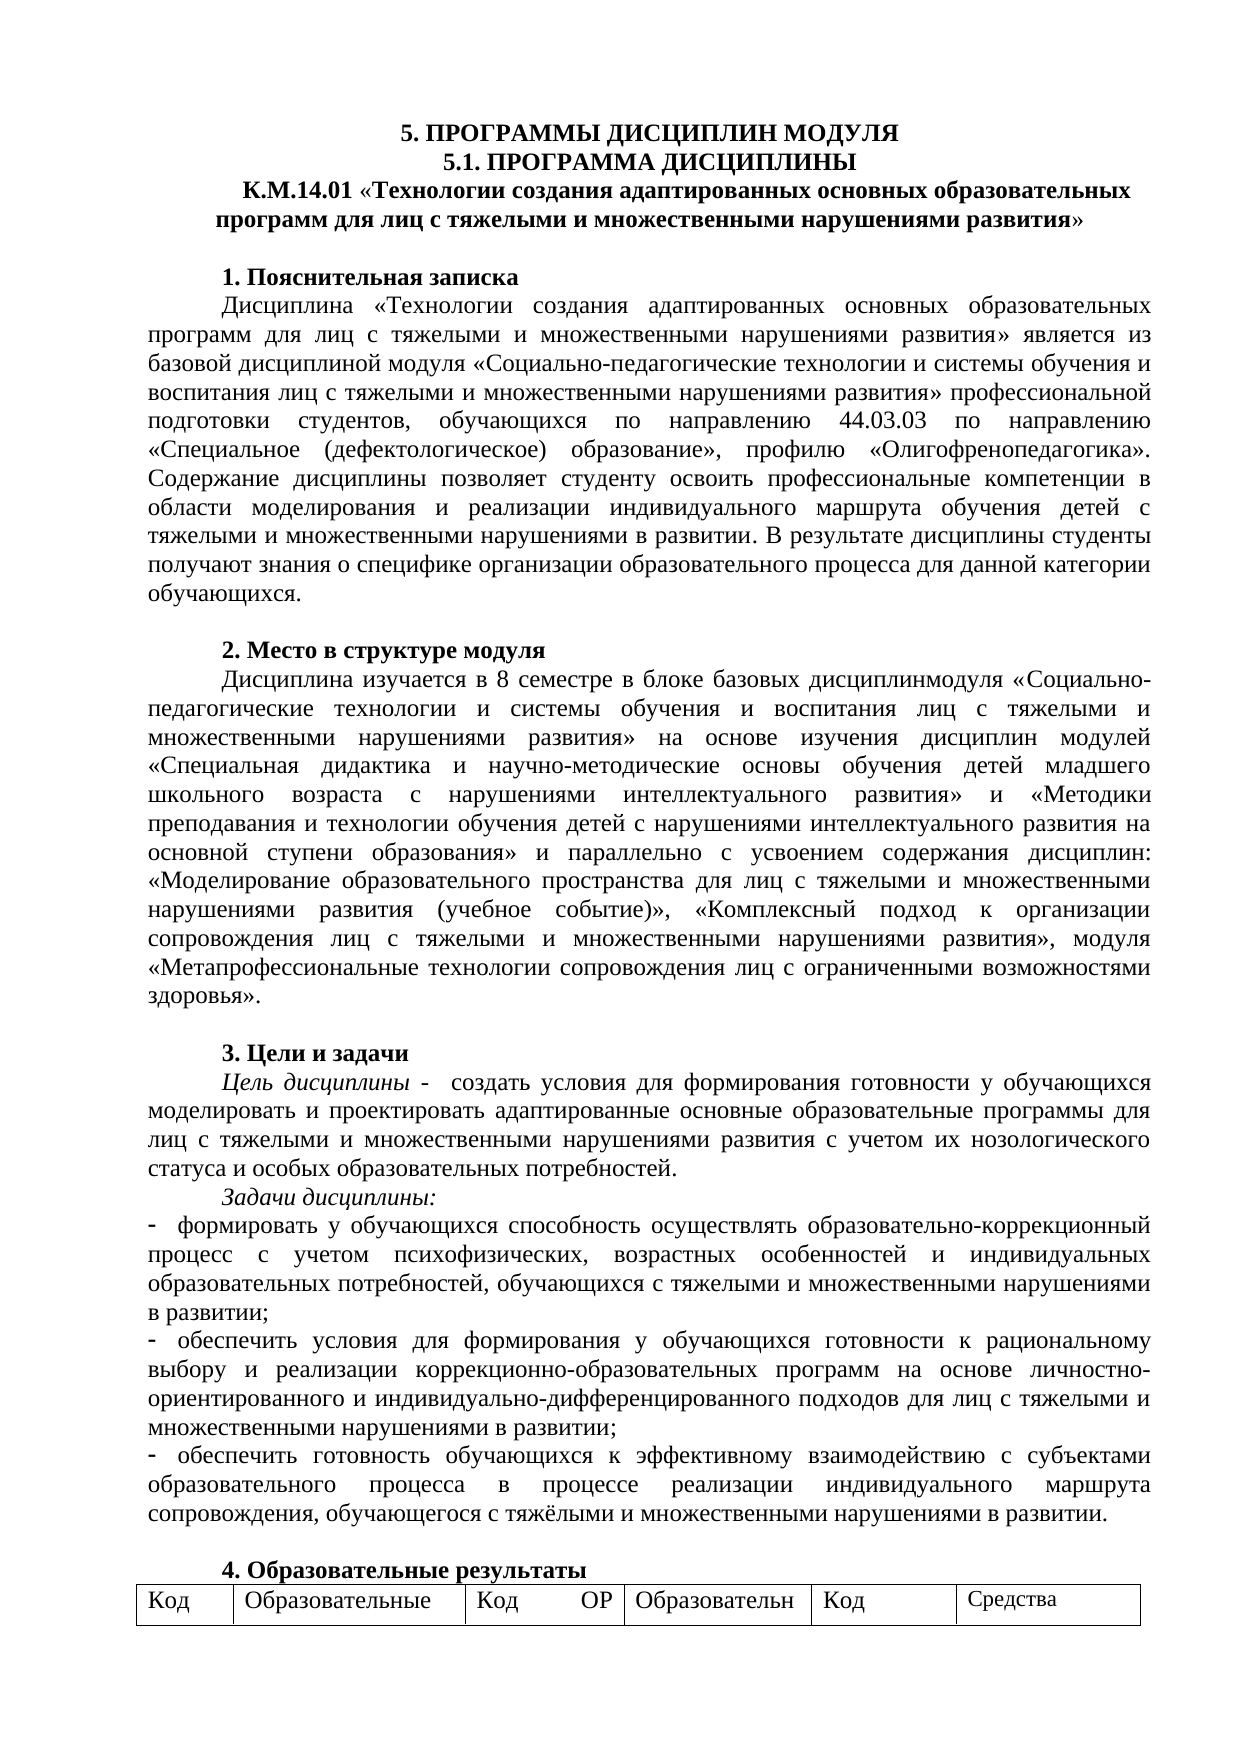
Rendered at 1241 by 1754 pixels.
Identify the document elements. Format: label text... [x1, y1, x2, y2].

text Цель дисциплины - создать условия для формирования готовности у обучающихся моделировать и проектировать адаптированные основные образовательные программы для лиц с тяжелыми и множественными нарушениями развития с учетом их нозологического статуса и особых образовательных потребностей. [148, 1067, 1152, 1182]
table_header Код ОР модуля [137, 1585, 233, 1624]
text 3. Цели и задачи [148, 1038, 1152, 1067]
text 1. Пояснительная записка [148, 262, 1152, 291]
text 4. Образовательные результаты [148, 1556, 1152, 1584]
text 2. Место в структуре модуля [148, 636, 1152, 664]
list обеспечить готовность обучающихся к эффективному взаимодействию с субъектами образовательного процесса в процессе реализации индивидуального маршрута сопровождения, обучающегося с тяжёлыми и множественными нарушениями в развитии. [148, 1441, 1152, 1527]
text К.М.14.01 «Технологии создания адаптированных основных образовательных программ для лиц с тяжелыми и множественными нарушениями развития» [148, 176, 1152, 233]
text Задачи дисциплины: [148, 1182, 1152, 1211]
list обеспечить условия для формирования у обучающихся готовности к рациональному выбору и реализации коррекционно-образовательных программ на основе личностно-ориентированного и индивидуально-дифференцированного подходов для лиц с тяжелыми и множественными нарушениями в развитии; [148, 1326, 1152, 1441]
text Дисциплина «Технологии создания адаптированных основных образовательных программ для лиц с тяжелыми и множественными нарушениями развития» является из базовой дисциплиной модуля «Социально-педагогические технологии и системы обучения и воспитания лиц с тяжелыми и множественными нарушениями развития» профессиональной подготовки студентов, обучающихся по направлению 44.03.03 по направлению «Специальное (дефектологическое) образование», профилю «Олигофренопедагогика». Содержание дисциплины позволяет студенту освоить профессиональные компетенции в области моделирования и реализации индивидуального маршрута обучения детей с тяжелыми и множественными нарушениями в развитии. В результате дисциплины студенты получают знания о специфике организации образовательного процесса для данной категории обучающихся. [148, 291, 1152, 607]
text Дисциплина изучается в 8 семестре в блоке базовых дисциплинмодуля «Социально-педагогические технологии и системы обучения и воспитания лиц с тяжелыми и множественными нарушениями развития» на основе изучения дисциплин модулей «Специальная дидактика и научно-методические основы обучения детей младшего школьного возраста с нарушениями интеллектуального развития» и «Методики преподавания и технологии обучения детей с нарушениями интеллектуального развития на основной ступени образования» и параллельно с усвоением содержания дисциплин: «Моделирование образовательного пространства для лиц с тяжелыми и множественными нарушениями развития (учебное событие)», «Комплексный подход к организации сопровождения лиц с тяжелыми и множественными нарушениями развития», модуля «Метапрофессиональные технологии сопровождения лиц с ограниченными возможностями здоровья». [148, 664, 1152, 1009]
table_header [625, 1585, 811, 1624]
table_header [957, 1585, 1140, 1624]
list формировать у обучающихся способность осуществлять образовательно-коррекционный процесс с учетом психофизических, возрастных особенностей и индивидуальных образовательных потребностей, обучающихся с тяжелыми и множественными нарушениями в развитии; [148, 1211, 1152, 1326]
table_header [812, 1585, 956, 1624]
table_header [234, 1585, 465, 1624]
text 5.1. ПРОГРАММА ДИСЦИПЛИНЫ [148, 147, 1152, 176]
table_header Код ОР дисциплины [466, 1585, 624, 1624]
text 5. ПРОГРАММЫ ДИСЦИПЛИН МОДУЛЯ [148, 118, 1152, 147]
